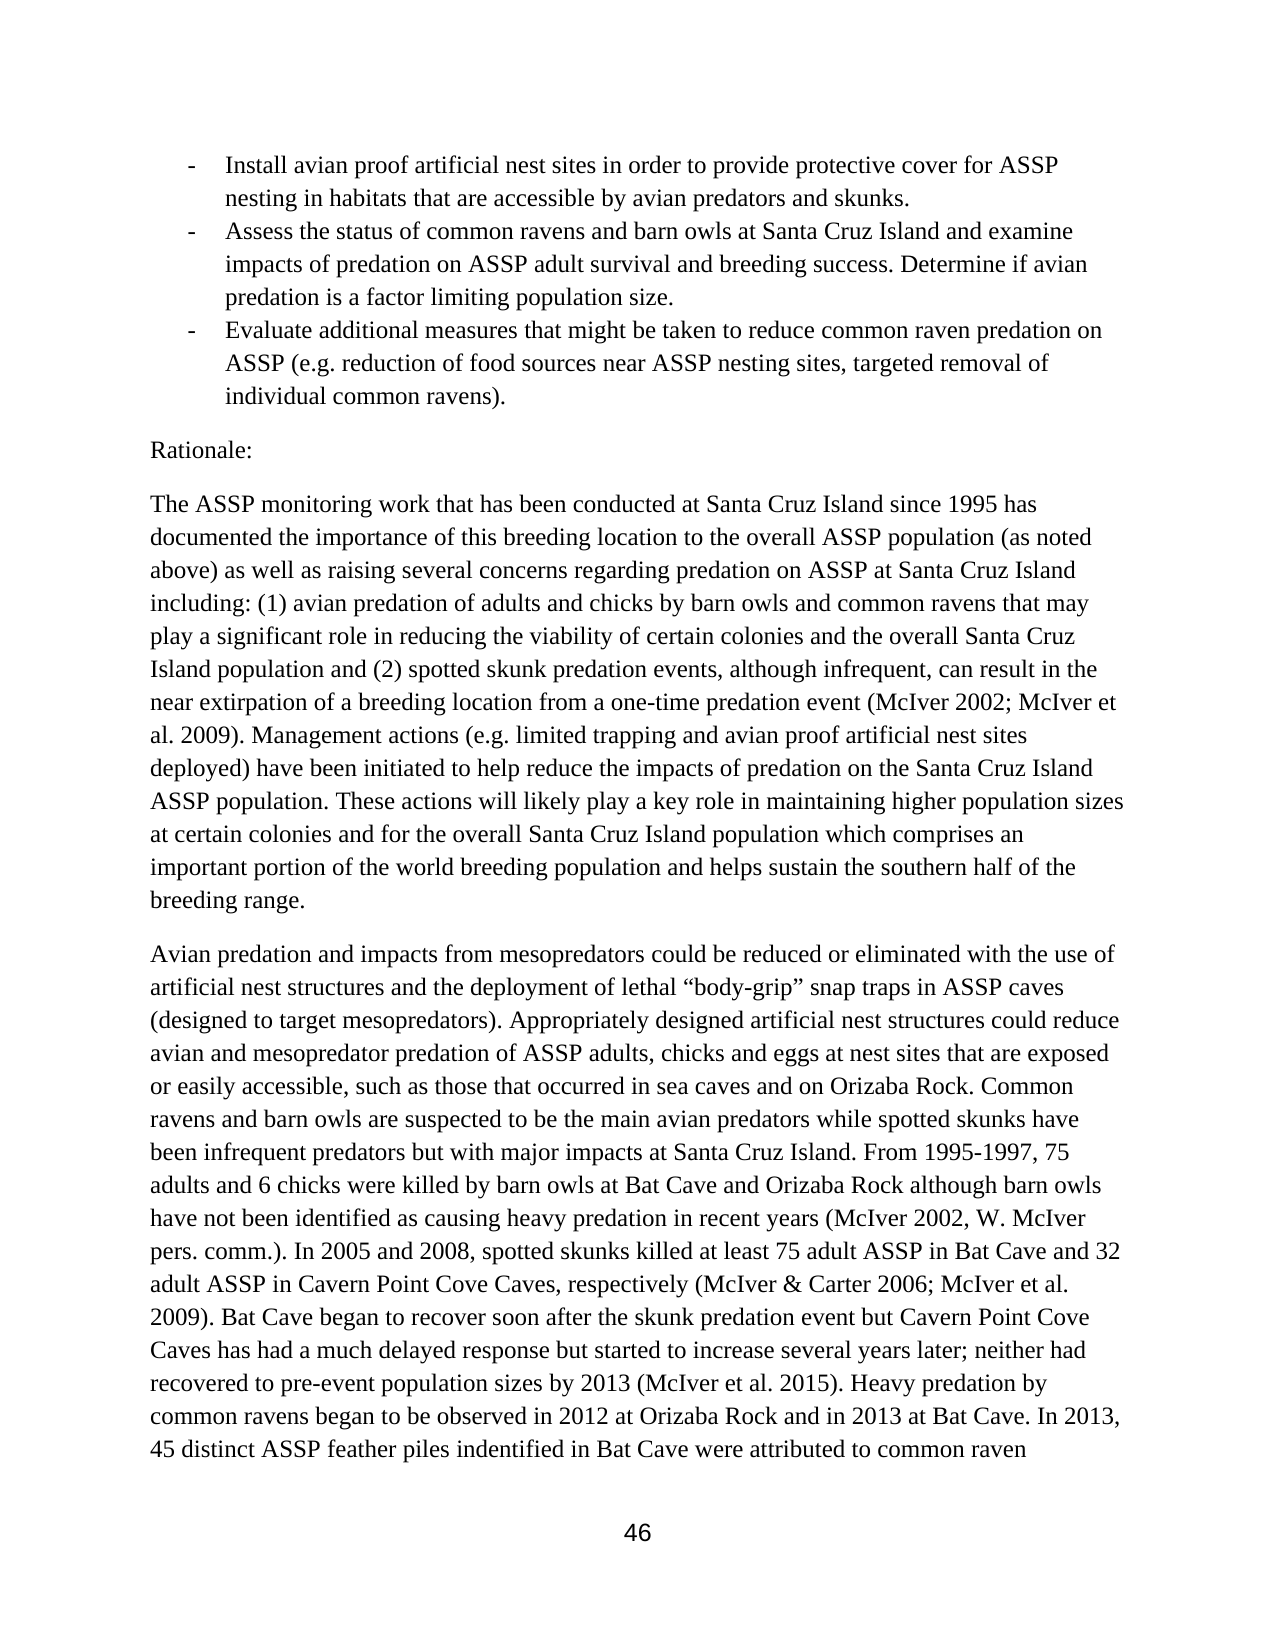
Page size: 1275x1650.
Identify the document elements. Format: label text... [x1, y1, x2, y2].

list Install avian proof artificial nest sites in order to provide protective cover for ASSP nesting in habitats that are accessible by avian predators and skunks. [187, 150, 1125, 212]
text The ASSP monitoring work that has been conducted at Santa Cruz Island since 1995 has documented the importance of this breeding location to the overall ASSP population (as noted above) as well as raising several concerns regarding predation on ASSP at Santa Cruz Island including: (1) avian predation of adults and chicks by barn owls and common ravens that may play a significant role in reducing the viability of certain colonies and the overall Santa Cruz Island population and (2) spotted skunk predation events, although infrequent, can result in the near extirpation of a breeding location from a one-time predation event (McIver 2002; McIver et al. 2009). Management actions (e.g. limited trapping and avian proof artificial nest sites deployed) have been initiated to help reduce the impacts of predation on the Santa Cruz Island ASSP population. These actions will likely play a key role in maintaining higher population sizes at certain colonies and for the overall Santa Cruz Island population which comprises an important portion of the world breeding population and helps sustain the southern half of the breeding range. [150, 489, 1125, 914]
text Rationale: [150, 435, 1125, 464]
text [150, 939, 1125, 1463]
list Evaluate additional measures that might be taken to reduce common raven predation on ASSP (e.g. reduction of food sources near ASSP nesting sites, targeted removal of individual common ravens). [187, 315, 1125, 410]
list Assess the status of common ravens and barn owls at Santa Cruz Island and examine impacts of predation on ASSP adult survival and breeding success. Determine if avian predation is a factor limiting population size. [187, 216, 1125, 311]
